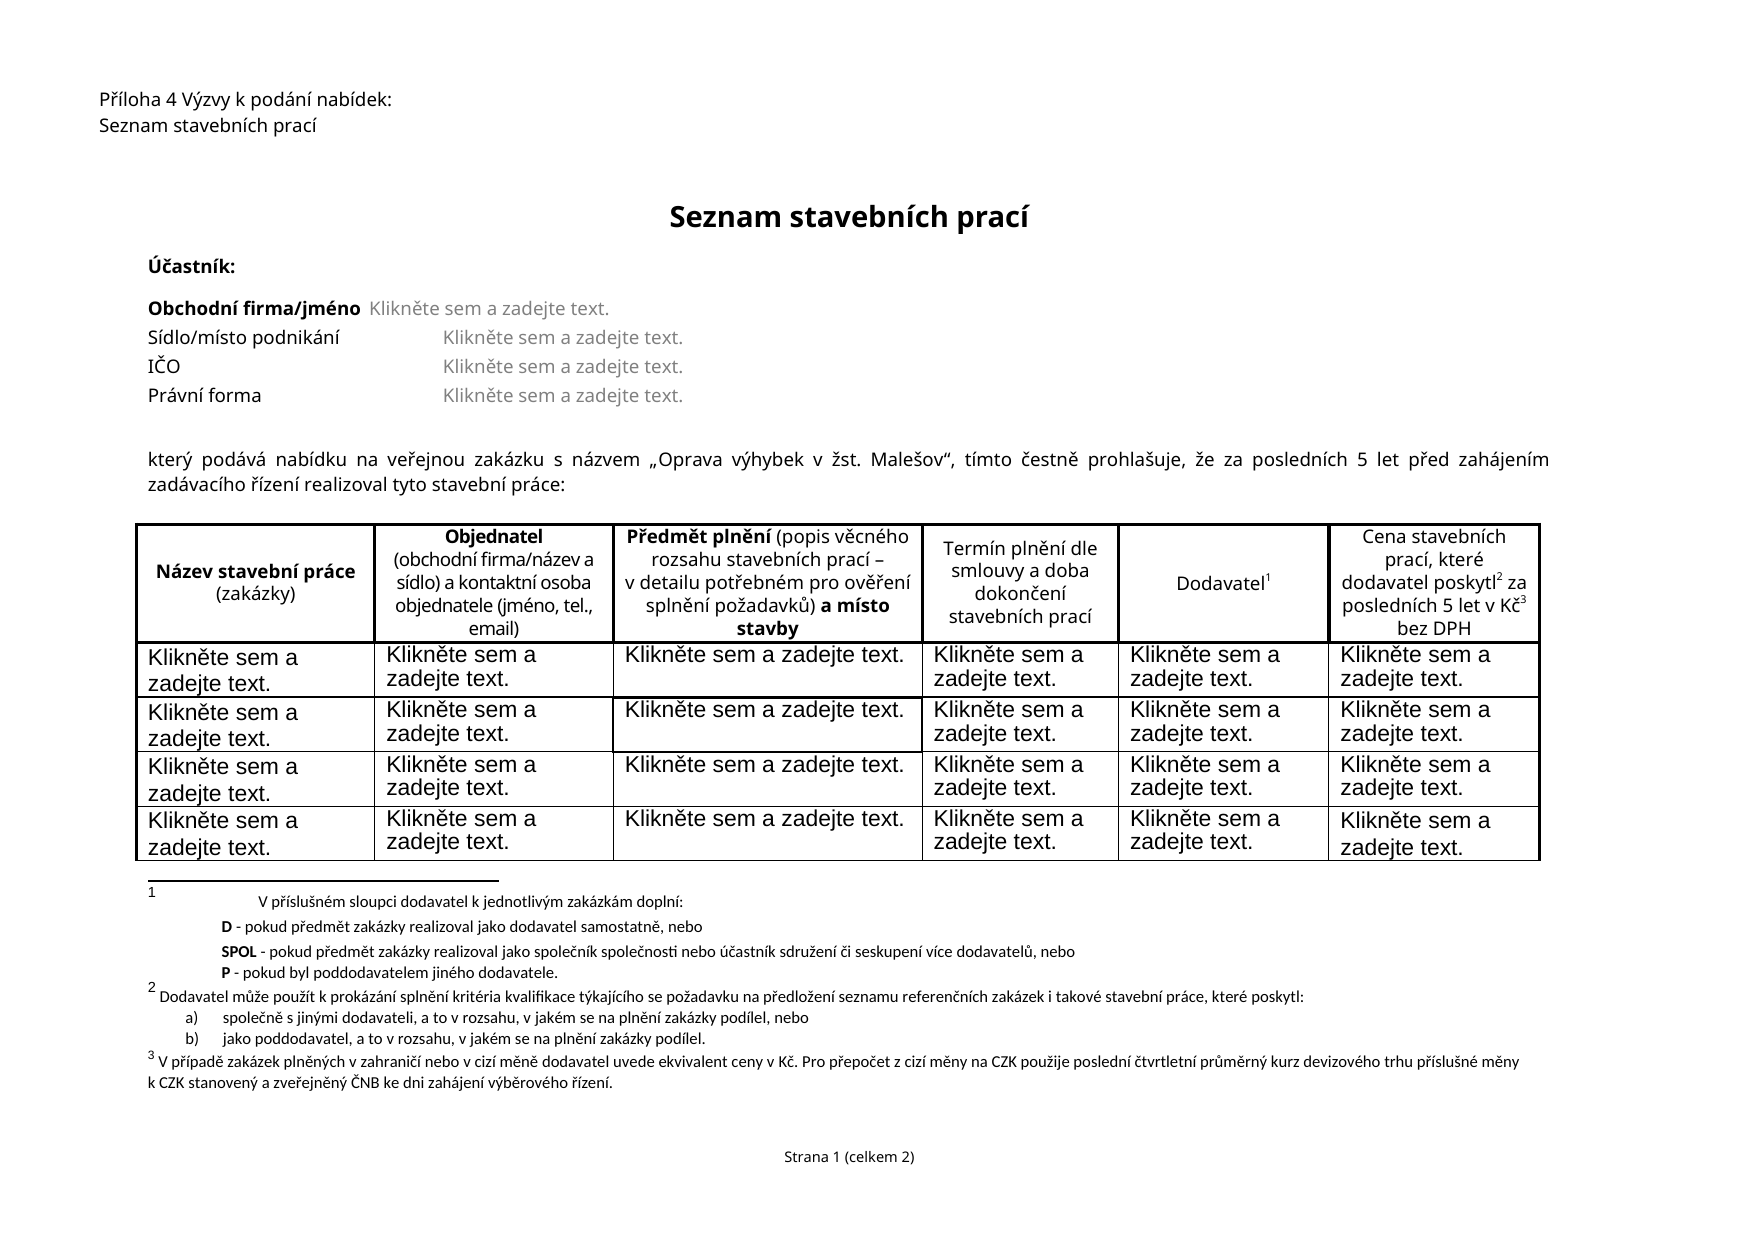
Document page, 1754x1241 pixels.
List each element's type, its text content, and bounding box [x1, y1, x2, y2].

table_header Předmět plnění (popis věcného rozsahu stavebních prací – v detailu potřebném pro ověření splnění požadavků) a místo stavby [615, 526, 921, 641]
table_header Název stavební práce (zakázky) [138, 526, 373, 641]
text Sídlo/místo podnikání [148, 321, 1551, 350]
text Účastník: [148, 249, 1551, 279]
text Právní forma [148, 379, 1551, 408]
table_header Objednatel (obchodní firma/název a sídlo) a kontaktní osoba objednatele (jméno, tel., email) [376, 526, 612, 641]
title Seznam stavebních prací [148, 196, 1551, 236]
table_header Termín plnění dle smlouvy a doba dokončení stavebních prací [924, 526, 1117, 641]
text který podává nabídku na veřejnou zakázku s názvem „Oprava výhybek v žst. Malešov“, tímto čestně prohlašuje, že za posledních 5 let před zahájením zadávacího řízení realizoval tyto stavební práce: [148, 446, 1551, 497]
table_header Cena stavebních prací, které dodavatel poskytl za posledních 5 let v Kč bez DPH [1331, 526, 1538, 641]
text IČO [148, 350, 1551, 379]
table_header Dodavatel [1120, 526, 1327, 641]
text Obchodní firma/jméno [148, 292, 1551, 321]
